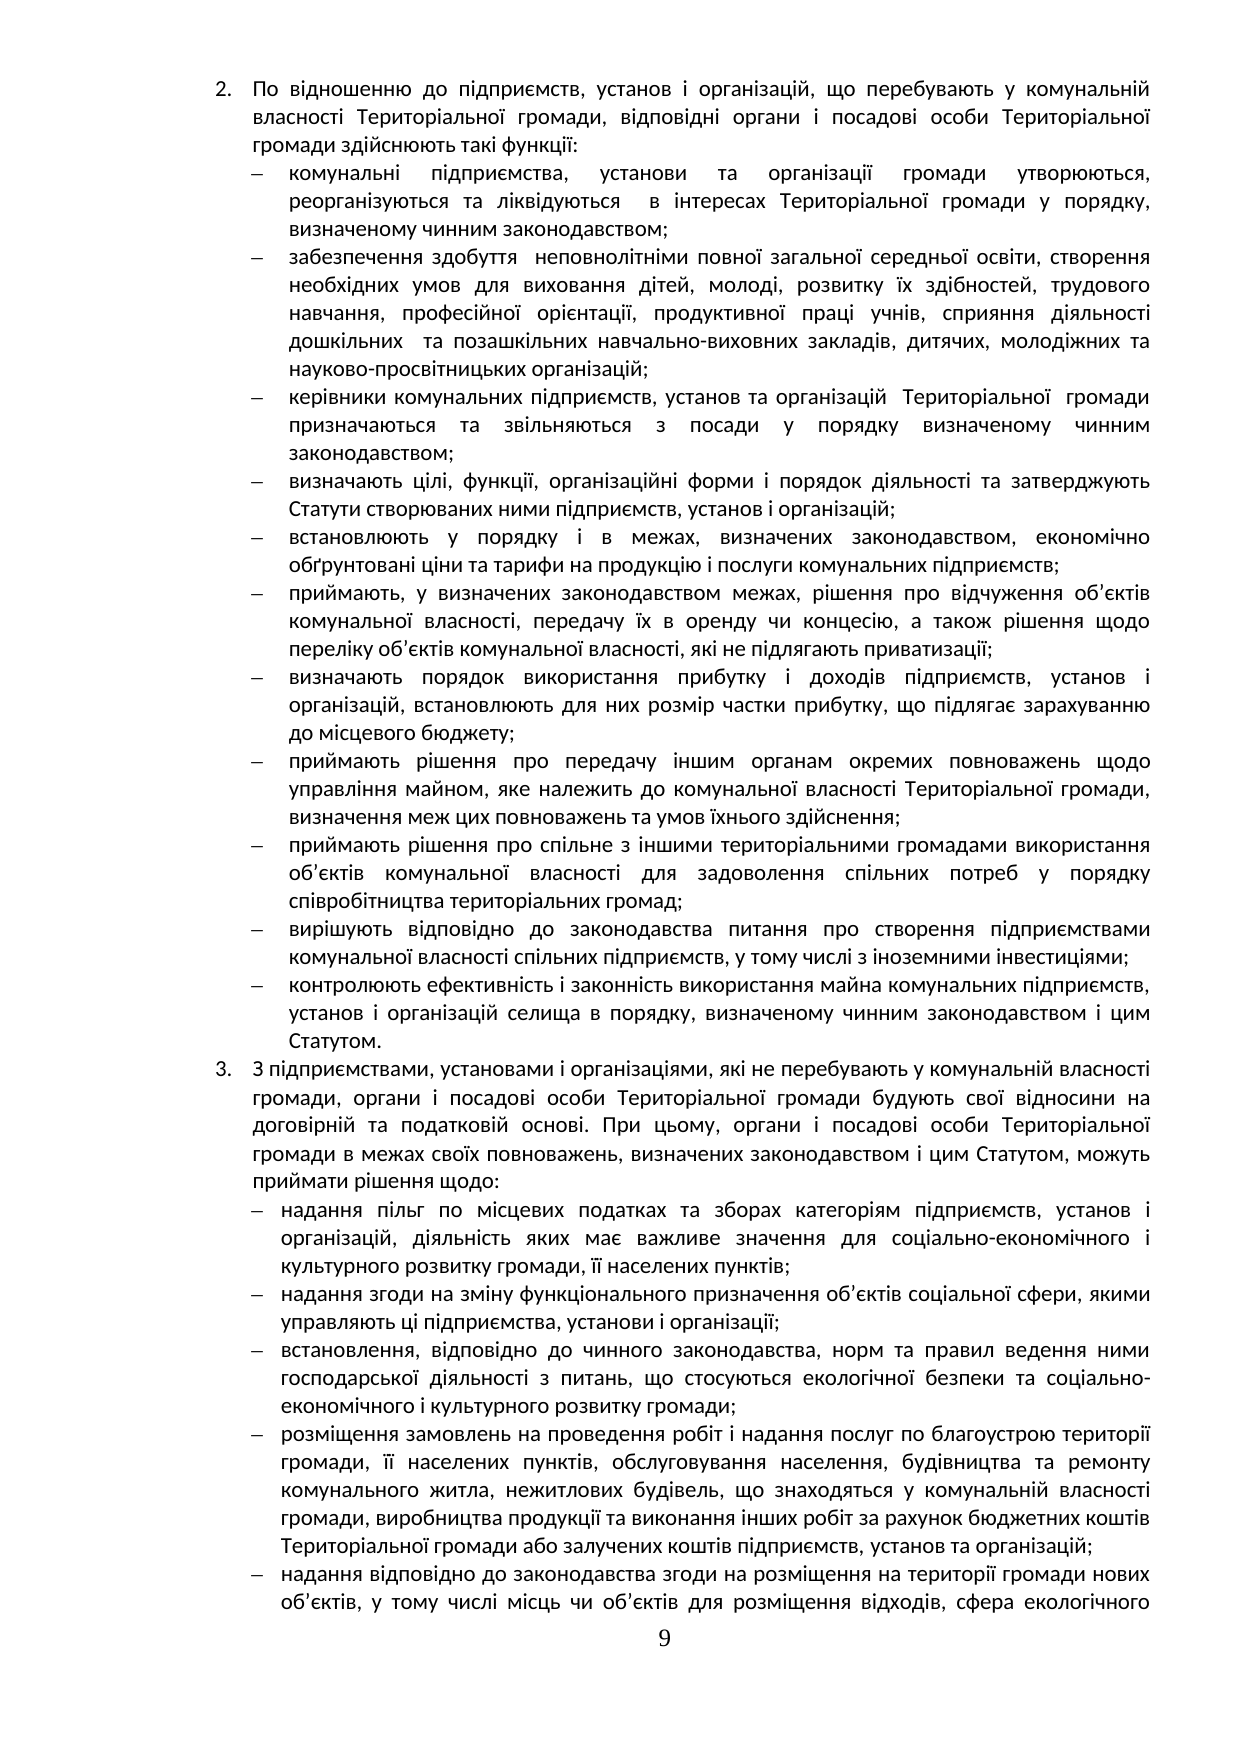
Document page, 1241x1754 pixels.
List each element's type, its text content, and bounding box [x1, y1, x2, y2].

list визначають цілі, функції, організаційні форми і порядок діяльності та затверджують Статути створюваних ними підприємств, установ і організацій; [251, 466, 1152, 522]
list приймають рішення про передачу іншим органам окремих повноважень щодо управління майном, яке належить до комунальної власності Територіальної громади, визначення меж цих повноважень та умов їхнього здійснення; [251, 746, 1152, 830]
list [251, 1559, 1152, 1615]
list контролюють ефективність і законність використання майна комунальних підприємств, установ і організацій селища в порядку, визначеному чинним законодавством і цим Статутом. [251, 971, 1152, 1054]
list встановлюють у порядку і в межах, визначених законодавством, економічно обґрунтовані ціни та тарифи на продукцію і послуги комунальних підприємств; [251, 522, 1152, 578]
list приймають, у визначених законодавством межах, рішення про відчуження об’єктів комунальної власності, передачу їх в оренду чи концесію, а також рішення щодо переліку об’єктів комунальної власності, які не підлягають приватизації; [251, 578, 1152, 662]
list З підприємствами, установами і організаціями, які не перебувають у комунальній власності громади, органи і посадові особи Територіальної громади будують свої відносини на договірній та податковій основі. При цьому, органи і посадові особи Територіальної громади в межах своїх повноважень, визначених законодавством і цим Статутом, можуть приймати рішення щодо: [215, 1054, 1152, 1195]
list надання пільг по місцевих податках та зборах категоріям підприємств, установ і організацій, діяльність яких має важливе значення для соціально-економічного і культурного розвитку громади, її населених пунктів; [251, 1195, 1152, 1279]
list керівники комунальних підприємств, установ та організацій Територіальної громади призначаються та звільняються з посади у порядку визначеному чинним законодавством; [251, 382, 1152, 466]
list визначають порядок використання прибутку і доходів підприємств, установ і організацій, встановлюють для них розмір частки прибутку, що підлягає зарахуванню до місцевого бюджету; [251, 662, 1152, 746]
list встановлення, відповідно до чинного законодавства, норм та правил ведення ними господарської діяльності з питань, що стосуються екологічної безпеки та соціально-економічного і культурного розвитку громади; [251, 1335, 1152, 1419]
list надання згоди на зміну функціонального призначення об’єктів соціальної сфери, якими управляють ці підприємства, установи і організації; [251, 1279, 1152, 1335]
list розміщення замовлень на проведення робіт і надання послуг по благоустрою території громади, її населених пунктів, обслуговування населення, будівництва та ремонту комунального житла, нежитлових будівель, що знаходяться у комунальній власності громади, виробництва продукції та виконання інших робіт за рахунок бюджетних коштів Територіальної громади або залучених коштів підприємств, установ та організацій; [251, 1419, 1152, 1559]
list приймають рішення про спільне з іншими територіальними громадами використання об’єктів комунальної власності для задоволення спільних потреб у порядку співробітництва територіальних громад; [251, 830, 1152, 914]
list комунальні підприємства, установи та організації громади утворюються, реорганізуються та ліквідуються в інтересах Територіальної громади у порядку, визначеному чинним законодавством; [251, 158, 1152, 242]
list забезпечення здобуття неповнолітніми повної загальної середньої освіти, створення необхідних умов для виховання дітей, молоді, розвитку їх здібностей, трудового навчання, професійної орієнтації, продуктивної праці учнів, сприяння діяльності дошкільних та позашкільних навчально-виховних закладів, дитячих, молодіжних та науково-просвітницьких організацій; [251, 242, 1152, 382]
list По відношенню до підприємств, установ і організацій, що перебувають у комунальній власності Територіальної громади, відповідні органи і посадові особи Територіальної громади здійснюють такі функції: [215, 74, 1152, 158]
list вирішують відповідно до законодавства питання про створення підприємствами комунальної власності спільних підприємств, у тому числі з іноземними інвестиціями; [251, 914, 1152, 971]
